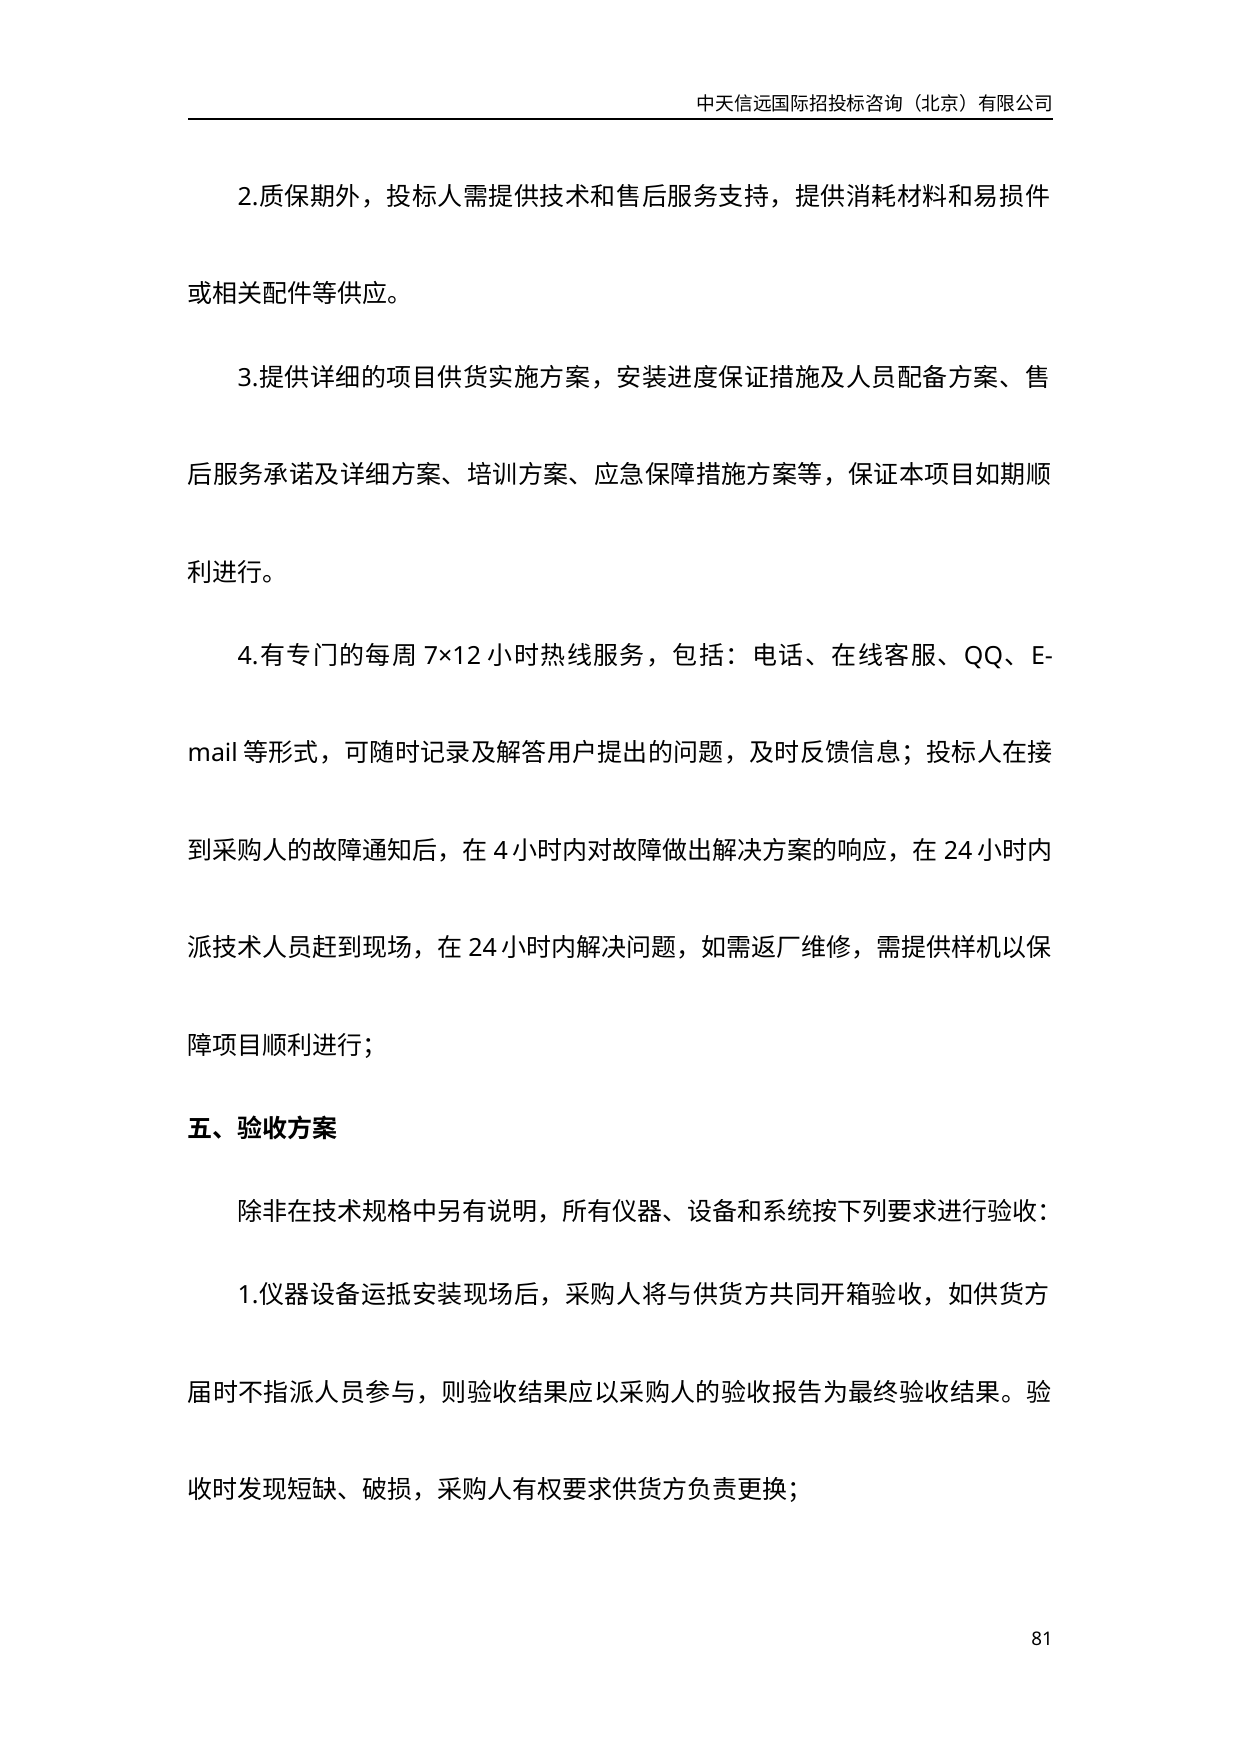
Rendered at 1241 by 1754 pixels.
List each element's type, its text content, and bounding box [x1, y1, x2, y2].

text 2.质保期外，投标人需提供技术和售后服务支持，提供消耗材料和易损件或相关配件等供应。 [187, 162, 1053, 324]
text 除非在技术规格中另有说明，所有仪器、设备和系统按下列要求进行验收： [187, 1177, 1053, 1242]
text 4.有专门的每周7×12小时热线服务，包括：电话、在线客服、QQ、E-mail等形式，可随时记录及解答用户提出的问题，及时反馈信息；投标人在接到采购人的故障通知后，在4小时内对故障做出解决方案的响应，在24小时内派技术人员赶到现场，在24小时内解决问题，如需返厂维修，需提供样机以保障项目顺利进行； [187, 621, 1053, 1076]
text 五、验收方案 [187, 1094, 1053, 1159]
text 3.提供详细的项目供货实施方案，安装进度保证措施及人员配备方案、售后服务承诺及详细方案、培训方案、应急保障措施方案等，保证本项目如期顺利进行。 [187, 343, 1053, 603]
text 1.仪器设备运抵安装现场后，采购人将与供货方共同开箱验收，如供货方届时不指派人员参与，则验收结果应以采购人的验收报告为最终验收结果。验收时发现短缺、破损，采购人有权要求供货方负责更换； [187, 1260, 1053, 1520]
